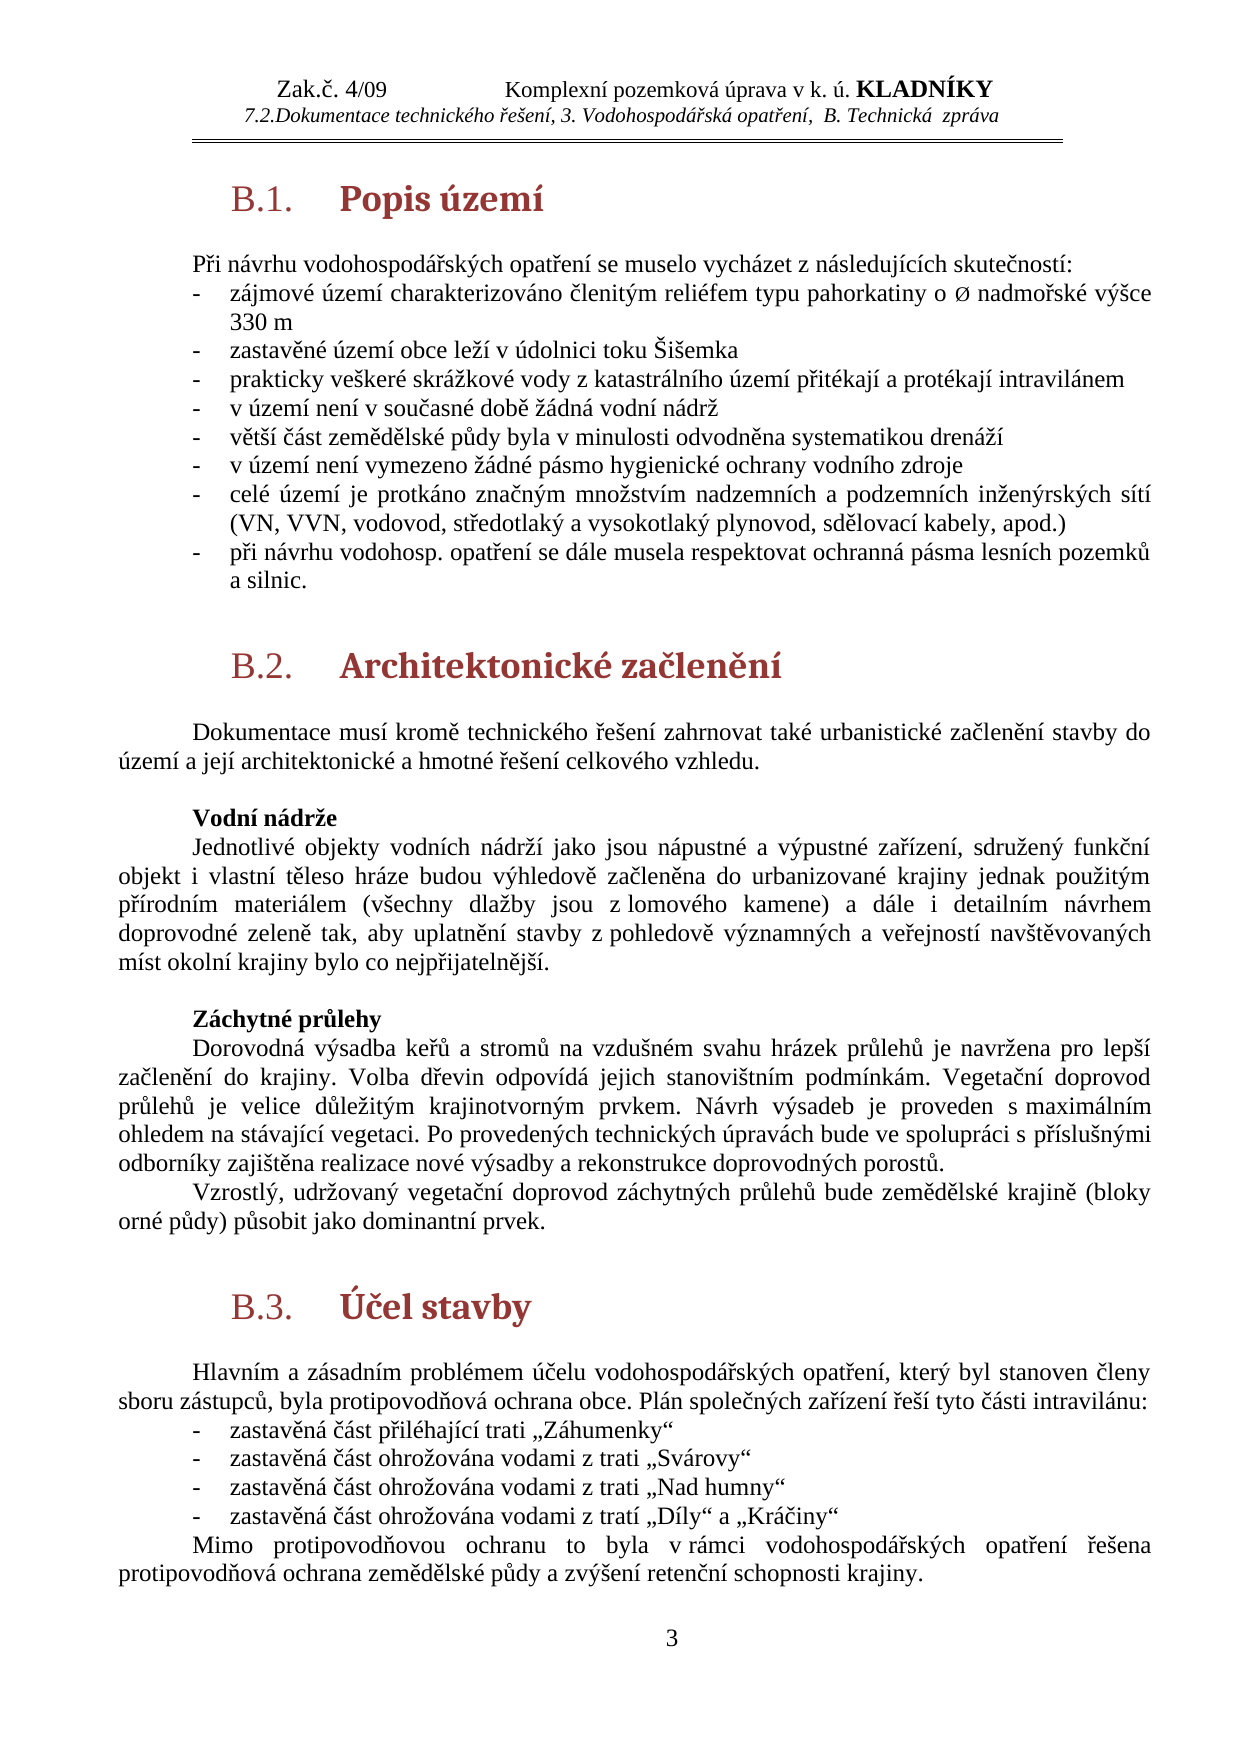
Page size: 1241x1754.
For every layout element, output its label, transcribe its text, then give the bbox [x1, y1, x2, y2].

list prakticky veškeré skrážkové vody z katastrálního území přitékají a protékají intravilánem [192, 364, 1152, 393]
text Vodní nádrže [118, 803, 1152, 832]
text Hlavním a zásadním problémem účelu vodohospodářských opatření, který byl stanoven členy sboru zástupců, byla protipovodňová ochrana obce. Plán společných zařízení řeší tyto části intravilánu: [118, 1357, 1152, 1415]
text Mimo protipovodňovou ochranu to byla v rámci vodohospodářských opatření řešena protipovodňová ochrana zemědělské půdy a zvýšení retenční schopnosti krajiny. [118, 1530, 1152, 1587]
text Jednotlivé objekty vodních nádrží jako jsou nápustné a výpustné zařízení, sdružený funkční objekt i vlastní těleso hráze budou výhledově začleněna do urbanizované krajiny jednak použitým přírodním materiálem (všechny dlažby jsou z lomového kamene) a dále i detailním návrhem doprovodné zeleně tak, aby uplatnění stavby z pohledově významných a veřejností navštěvovaných míst okolní krajiny bylo co nejpřijatelnější. [118, 832, 1152, 976]
list větší část zemědělské půdy byla v minulosti odvodněna systematikou drenáží [192, 422, 1152, 451]
list při návrhu vodohosp. opatření se dále musela respektovat ochranná pásma lesních pozemků a silnic. [192, 537, 1152, 594]
text Dorovodná výsadba keřů a stromů na vzdušném svahu hrázek průlehů je navržena pro lepší začlenění do krajiny. Volba dřevin odpovídá jejich stanovištním podmínkám. Vegetační doprovod průlehů je velice důležitým krajinotvorným prvkem. Návrh výsadeb je proveden s maximálním ohledem na stávající vegetaci. Po provedených technických úpravách bude ve spolupráci s příslušnými odborníky zajištěna realizace nové výsadby a rekonstrukce doprovodných porostů. [118, 1033, 1152, 1177]
list zastavěná část ohrožována vodami z trati „Nad humny“ [192, 1472, 1152, 1501]
text Dokumentace musí kromě technického řešení zahrnovat také urbanistické začlenění stavby do území a její architektonické a hmotné řešení celkového vzhledu. [118, 717, 1152, 774]
list zastavěná část ohrožována vodami z trati „Svárovy“ [192, 1443, 1152, 1472]
subtitle Účel stavby [231, 1284, 1152, 1328]
text Vzrostlý, udržovaný vegetační doprovod záchytných průlehů bude zemědělské krajině (bloky orné půdy) působit jako dominantní prvek. [118, 1177, 1152, 1234]
list v území není v současné době žádná vodní nádrž [192, 393, 1152, 422]
list zájmové území charakterizováno členitým reliéfem typu pahorkatiny o Ø nadmořské výšce 330 m [192, 278, 1152, 336]
text Záchytné průlehy [118, 1004, 1152, 1033]
subtitle Popis území [231, 176, 1152, 221]
list zastavěné území obce leží v údolnici toku Šišemka [192, 336, 1152, 364]
text Při návrhu vodohospodářských opatření se muselo vycházet z následujících skutečností: [118, 249, 1152, 278]
list zastavěná část přiléhající trati „Záhumenky“ [192, 1415, 1152, 1443]
list celé území je protkáno značným množstvím nadzemních a podzemních inženýrských sítí (VN, VVN, vodovod, středotlaký a vysokotlaký plynovod, sdělovací kabely, apod.) [192, 479, 1152, 537]
list zastavěná část ohrožována vodami z tratí „Díly“ a „Kráčiny“ [192, 1501, 1152, 1530]
subtitle Architektonické začlenění [231, 644, 1152, 688]
list v území není vymezeno žádné pásmo hygienické ochrany vodního zdroje [192, 451, 1152, 479]
